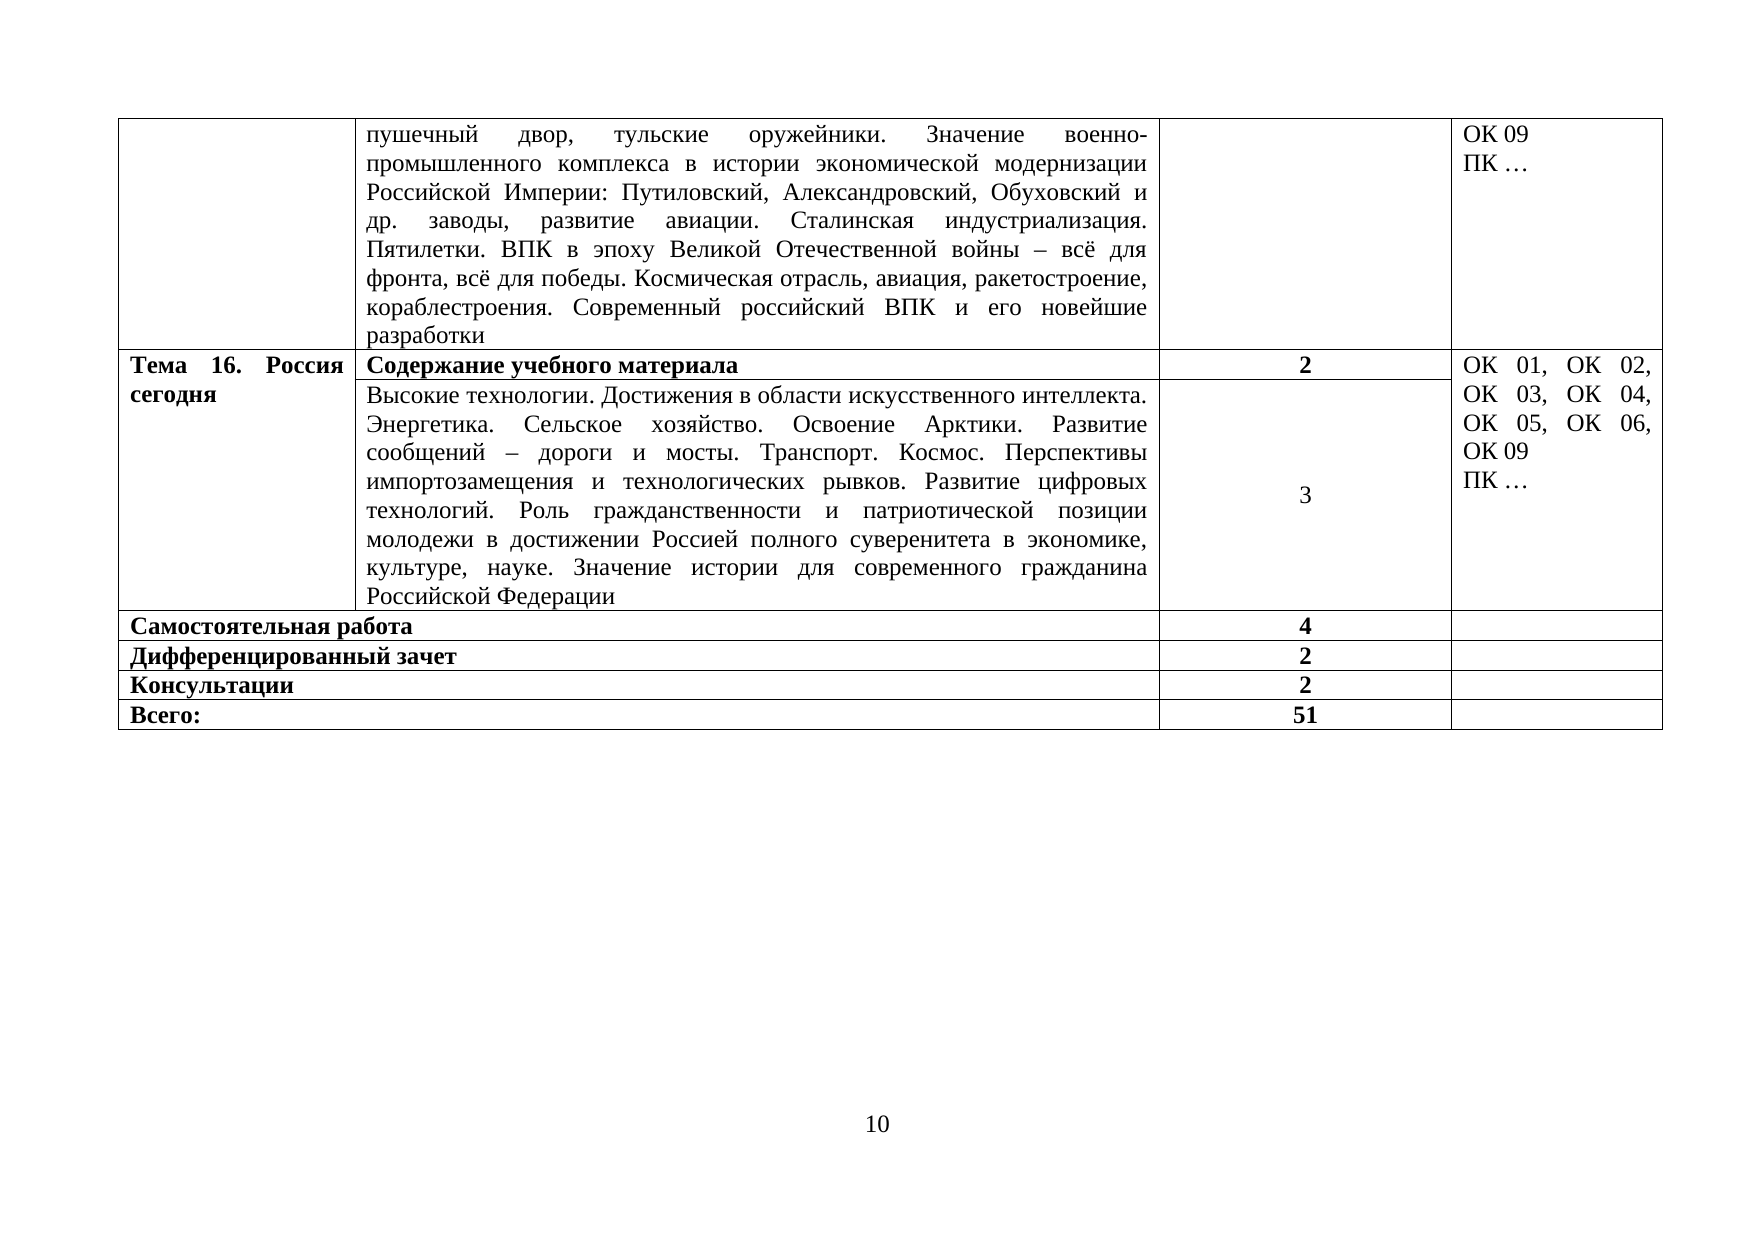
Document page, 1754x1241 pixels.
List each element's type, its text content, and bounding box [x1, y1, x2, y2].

table_cell 2 [1160, 671, 1451, 699]
table_cell 4 [1160, 611, 1451, 640]
table_cell [1452, 700, 1662, 729]
table_cell 2 [1160, 350, 1451, 379]
table_cell Консультации [119, 671, 1159, 699]
table_cell 2 [1160, 641, 1451, 669]
table_cell Дифференцированный зачет [119, 641, 1159, 669]
table_cell 51 [1160, 700, 1451, 729]
table_cell [1452, 671, 1662, 699]
table_cell Тема 16. Россия сегодня [119, 350, 355, 610]
table_cell [1452, 641, 1662, 669]
table_cell Самостоятельная работа [119, 611, 1159, 640]
table_cell ОК 01, ОК 02, ОК 03, ОК 04, ОК 05, ОК 06, ОК 09 ПК … [1452, 350, 1662, 610]
table_cell 3 [1160, 380, 1451, 610]
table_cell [356, 119, 1159, 349]
table_cell 2 [1160, 119, 1451, 349]
table_cell Содержание учебного материала [356, 350, 1159, 379]
table_cell Высокие технологии. Достижения в области искусственного интеллекта. Энергетика. Сельское хозяйство. Освоение Арктики. Развитие сообщений – дороги и мосты. Транспорт. Космос. Перспективы импортозамещения и технологических рывков. Развитие цифровых технологий. Роль гражданственности и патриотической позиции молодежи в достижении Россией полного суверенитета в экономике, культуре, науке. Значение истории для современного гражданина Российской Федерации [356, 380, 1159, 610]
table_cell Всего: [119, 700, 1159, 729]
table_cell [1452, 611, 1662, 640]
